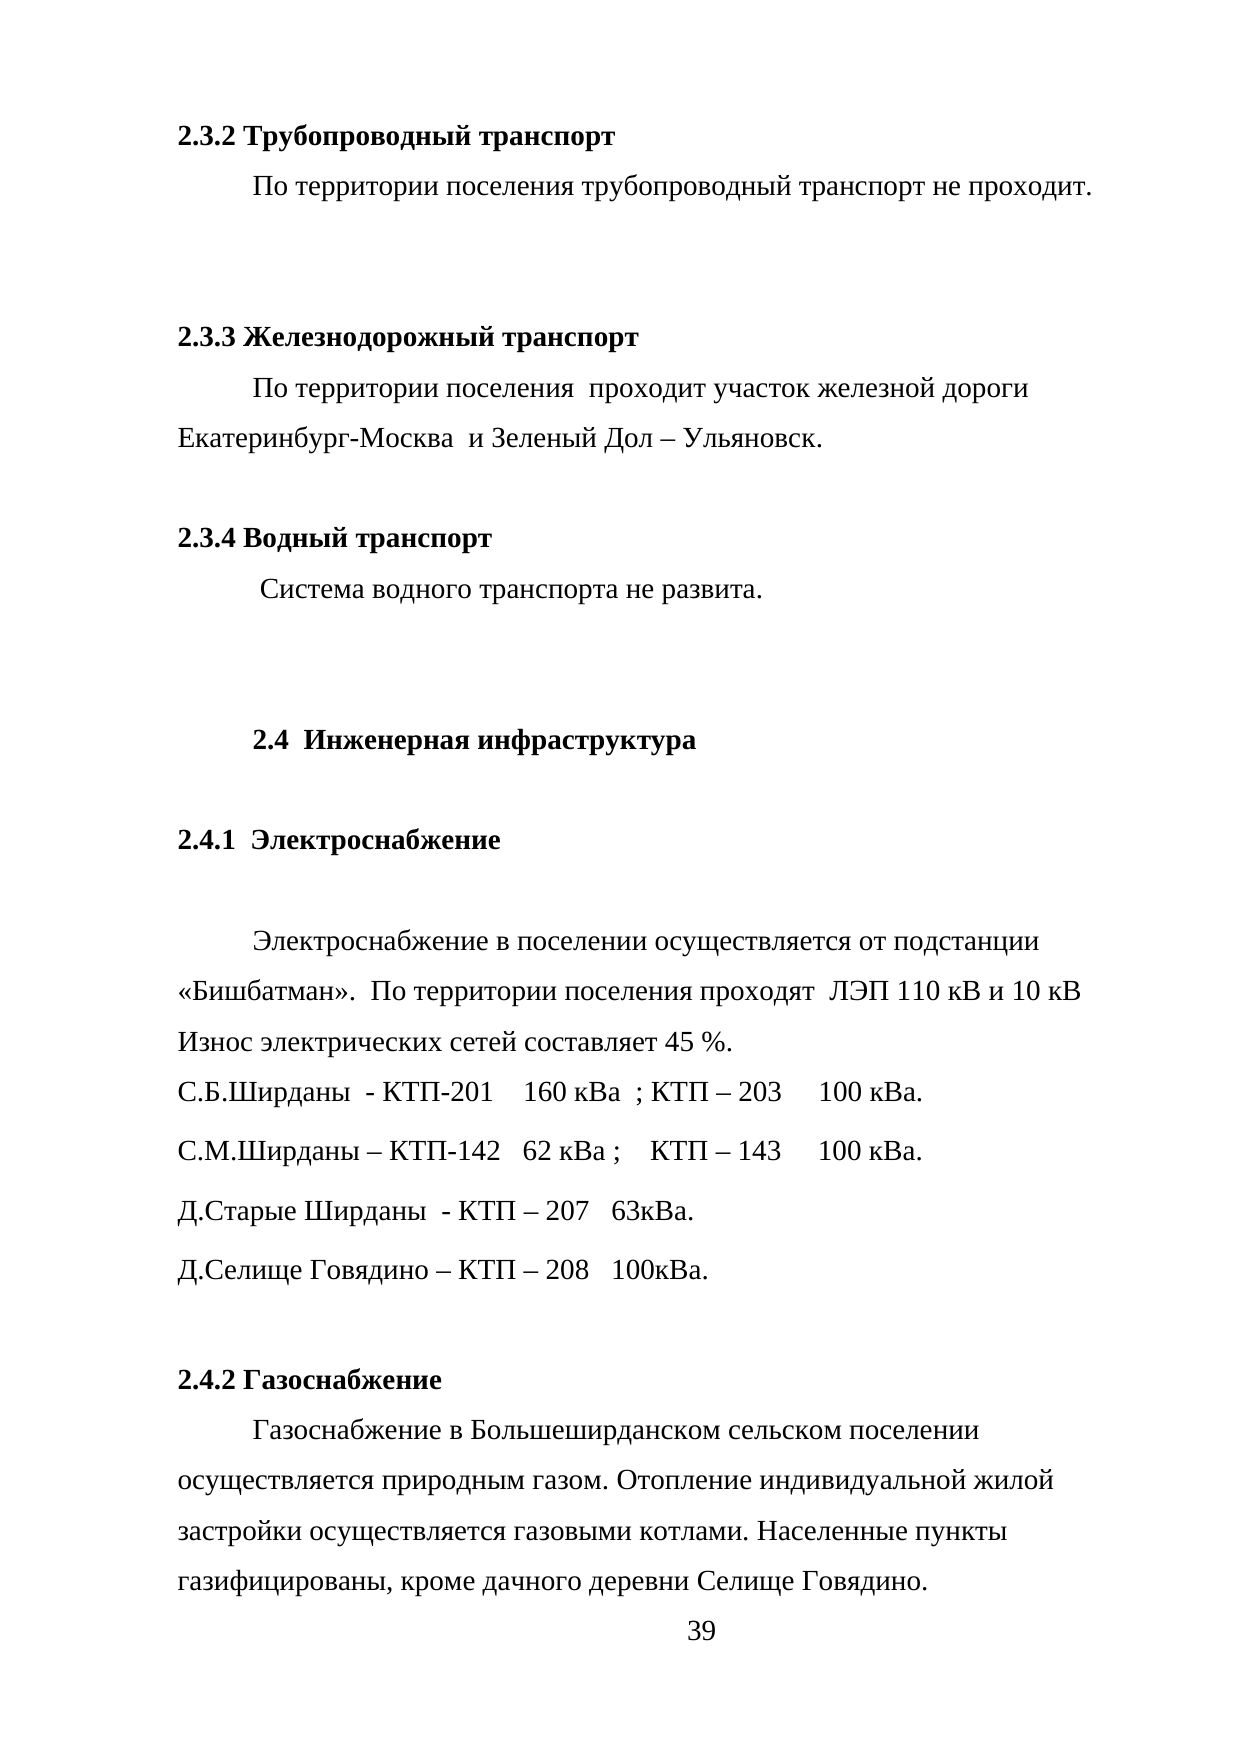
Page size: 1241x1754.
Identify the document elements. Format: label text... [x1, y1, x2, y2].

text По территории поселения трубопроводный транспорт не проходит. [177, 168, 1152, 202]
text 2.4 Инженерная инфраструктура [177, 722, 1152, 755]
text С.Б.Ширданы - КТП-201 160 кВа ; КТП – 203 100 кВа. [177, 1074, 1152, 1108]
text Электроснабжение в поселении осуществляется от подстанции «Бишбатман». По территории поселения проходят ЛЭП 110 кВ и 10 кВ Износ электрических сетей составляет 45 %. [177, 923, 1152, 1057]
text С.М.Ширданы – КТП-142 62 кВа ; КТП – 143 100 кВа. [177, 1133, 1152, 1167]
subtitle 2.3.2 Трубопроводный транспорт [177, 118, 1152, 152]
subtitle 2.3.4 Водный транспорт [177, 521, 1152, 554]
subtitle 2.4.1 Электроснабжение [177, 822, 1152, 856]
subtitle 2.4.2 Газоснабжение [177, 1362, 1152, 1395]
text Система водного транспорта не развита. [177, 571, 1152, 604]
text Д.Старые Ширданы - КТП – 207 63кВа. [177, 1193, 1152, 1226]
text Д.Селище Говядино – КТП – 208 100кВа. [177, 1252, 1152, 1286]
text Газоснабжение в Большеширданском сельском поселении осуществляется природным газом. Отопление индивидуальной жилой застройки осуществляется газовыми котлами. Населенные пункты газифицированы, кроме дачного деревни Селище Говядино. [177, 1412, 1152, 1597]
text По территории поселения проходит участок железной дороги Екатеринбург-Москва и Зеленый Дол – Ульяновск. [177, 370, 1152, 453]
subtitle 2.3.3 Железнодорожный транспорт [177, 319, 1152, 353]
